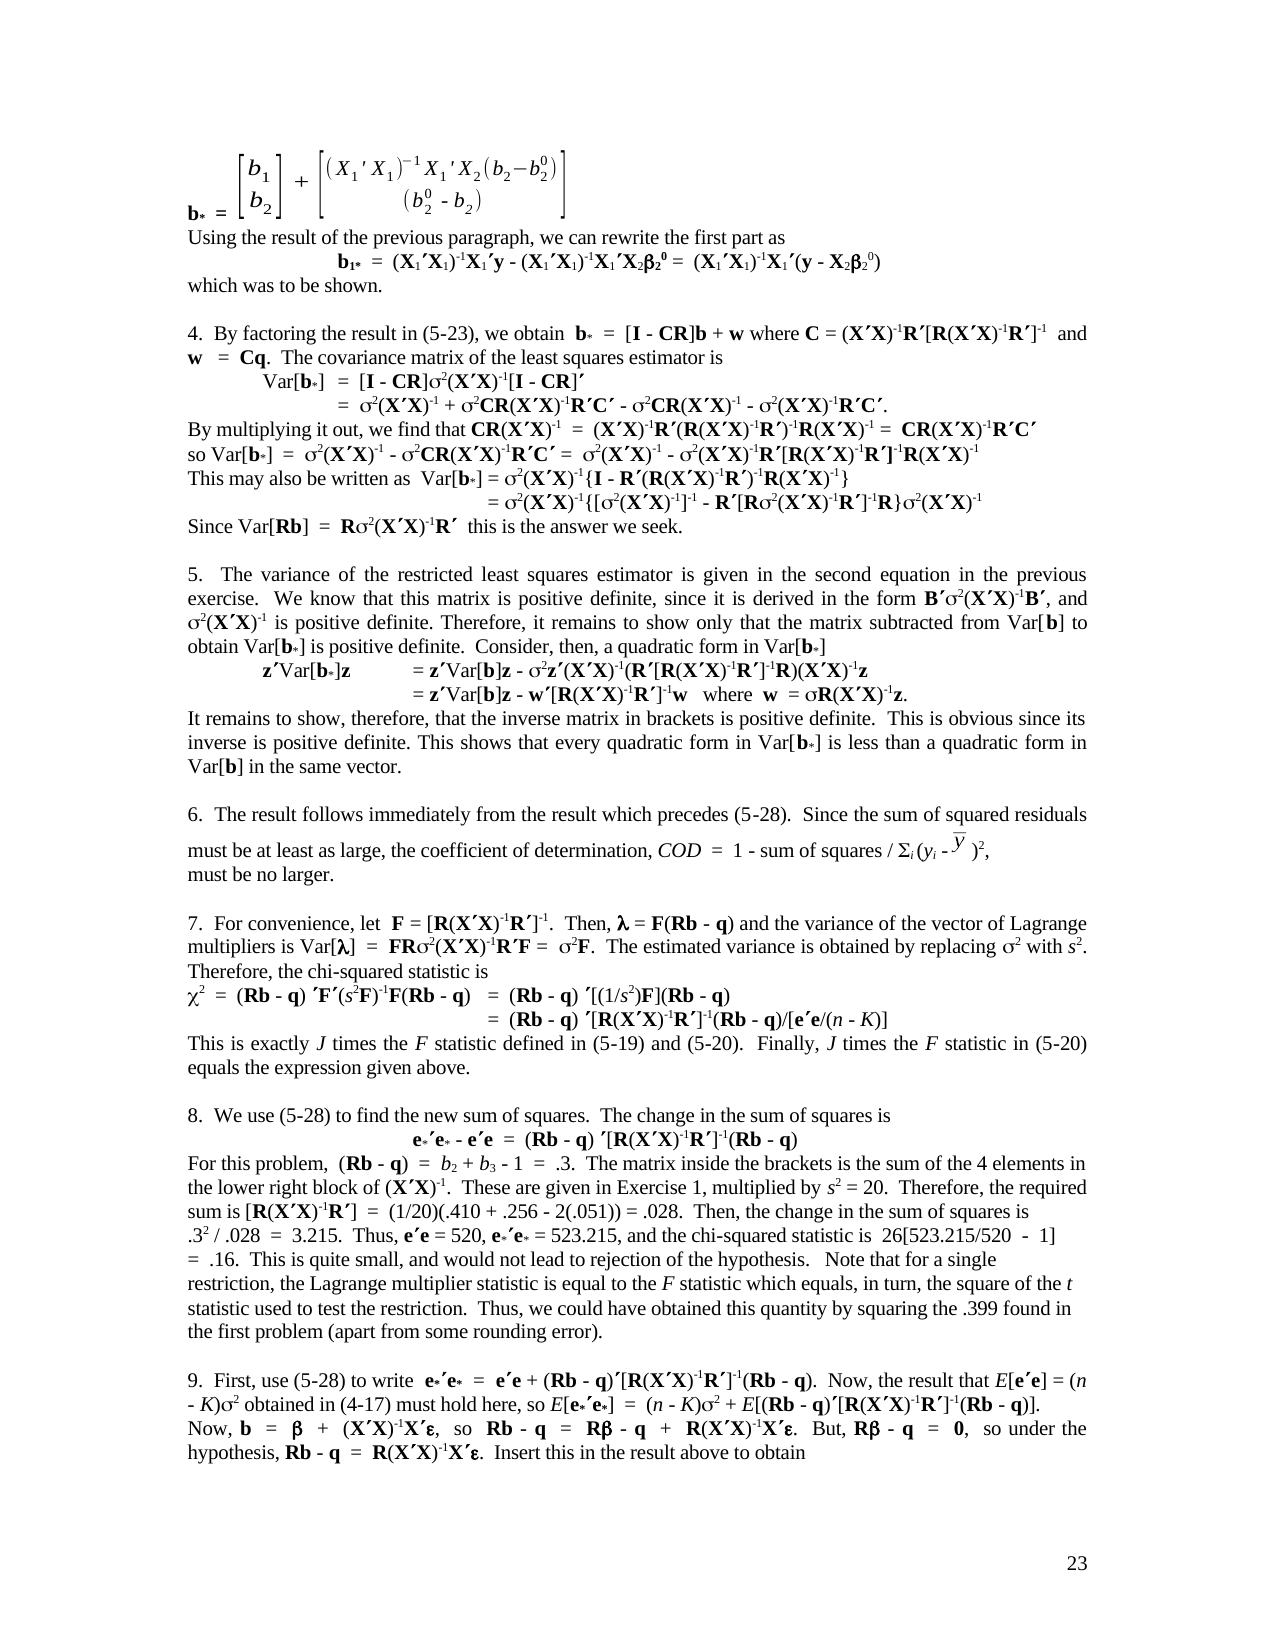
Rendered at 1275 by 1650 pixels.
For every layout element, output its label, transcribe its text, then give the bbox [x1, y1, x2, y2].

text By multiplying it out, we find that CR(XX)-1 = (XX)-1R(R(XX)-1R)-1R(XX)-1 = CR(XX)-1RC [187, 417, 1087, 441]
text 9. First, use (5-28) to write e*e* = ee + (Rb - q)[R(XX)-1R]-1(Rb - q). Now, the result that E[ee] = (n - K)2 obtained in (4-17) must hold here, so E[e*e*] = (n - K)2 + E[(Rb - q)[R(XX)-1R]-1(Rb - q)]. [187, 1368, 1087, 1416]
text 2 = (Rb - q) F(s2F)-1F(Rb - q) = (Rb - q) [(1/s2)F](Rb - q) [187, 983, 1087, 1007]
text = zVar[b]z - w[R(XX)-1R]-1w where w = R(XX)-1z. [187, 682, 1087, 706]
text = 2(XX)-1{[2(XX)-1]-1 - R[R2(XX)-1R]-1R}2(XX)-1 [187, 489, 1087, 514]
text This may also be written as Var[b*] = 2(XX)-1{I - R(R(XX)-1R)-1R(XX)-1} [187, 466, 1087, 489]
text Var[b*] = [I - CR]2(XX)-1[I - CR] [187, 369, 1087, 393]
text e*e* - ee = (Rb - q) [R(XX)-1R]-1(Rb - q) [187, 1127, 1087, 1151]
text 6. The result follows immediately from the result which precedes (5-28). Since the sum of squared residuals must be at least as large, the coefficient of determination, COD = 1 - sum of squares / i (yi -)2, [187, 802, 1087, 862]
text 7. For convenience, let F = [R(XX)-1R]-1. Then, = F(Rb - q) and the variance of the vector of Lagrange multipliers is Var[] = FR2(XX)-1RF = 2F. The estimated variance is obtained by replacing 2 with s2. Therefore, the chi-squared statistic is [187, 910, 1087, 983]
text 5. The variance of the restricted least squares estimator is given in the second equation in the previous exercise. We know that this matrix is positive definite, since it is derived in the form B2(XX)-1B, and 2(XX)-1 is positive definite. Therefore, it remains to show only that the matrix subtracted from Var[b] to obtain Var[b*] is positive definite. Consider, then, a quadratic form in Var[b*] [187, 562, 1087, 658]
text For this problem, (Rb - q) = b2 + b3 - 1 = .3. The matrix inside the brackets is the sum of the 4 elements in the lower right block of (XX)-1. These are given in Exercise 1, multiplied by s2 = 20. Therefore, the required sum is [R(XX)-1R] = (1/20)(.410 + .256 - 2(.051)) = .028. Then, the change in the sum of squares is [187, 1151, 1087, 1223]
text so Var[b*] = 2(XX)-1 - 2CR(XX)-1RC = 2(XX)-1 - 2(XX)-1R[R(XX)-1R]-1R(XX)-1 [187, 441, 1087, 466]
text zVar[b*]z = zVar[b]z - 2z(XX)-1(R[R(XX)-1R]-1R)(XX)-1z [187, 658, 1087, 682]
text This is exactly J times the F statistic defined in (5-19) and (5-20). Finally, J times the F statistic in (5-20) equals the expression given above. [187, 1031, 1087, 1079]
text .32 / .028 = 3.215. Thus, ee = 520, e*e* = 523.215, and the chi-squared statistic is 26[523.215/520 - 1] = .16. This is quite small, and would not lead to rejection of the hypothesis. Note that for a single restriction, the Lagrange multiplier statistic is equal to the F statistic which equals, in turn, the square of the t statistic used to test the restriction. Thus, we could have obtained this quantity by squaring the .399 found in the first problem (apart from some rounding error). [187, 1223, 1087, 1343]
text 8. We use (5-28) to find the new sum of squares. The change in the sum of squares is [187, 1103, 1087, 1127]
text It remains to show, therefore, that the inverse matrix in brackets is positive definite. This is obvious since its inverse is positive definite. This shows that every quadratic form in Var[b*] is less than a quadratic form in Var[b] in the same vector. [187, 706, 1087, 778]
text Now, b = + (XX)-1X, so Rb - q = R - q + R(XX)-1X. But, R - q = 0, so under the hypothesis, Rb - q = R(XX)-1X. Insert this in the result above to obtain [187, 1416, 1087, 1464]
text Using the result of the previous paragraph, we can rewrite the first part as [187, 225, 1087, 249]
text = 2(XX)-1 + 2CR(XX)-1RC - 2CR(XX)-1 - 2(XX)-1RC. [187, 393, 1087, 417]
text b* = [187, 150, 1087, 225]
text 4. By factoring the result in (5-23), we obtain b* = [I - CR]b + w where C = (XX)-1R[R(XX)-1R]-1 and w = Cq. The covariance matrix of the least squares estimator is [187, 321, 1087, 369]
text b1* = (X1X1)-1X1y - (X1X1)-1X1X220 = (X1X1)-1X1(y - X220) [187, 249, 1087, 273]
text must be no larger. [187, 862, 1087, 886]
text which was to be shown. [187, 273, 1087, 297]
text = (Rb - q) [R(XX)-1R]-1(Rb - q)/[ee/(n - K)] [187, 1007, 1087, 1031]
text Since Var[Rb] = R2(XX)-1R this is the answer we seek. [187, 514, 1087, 538]
